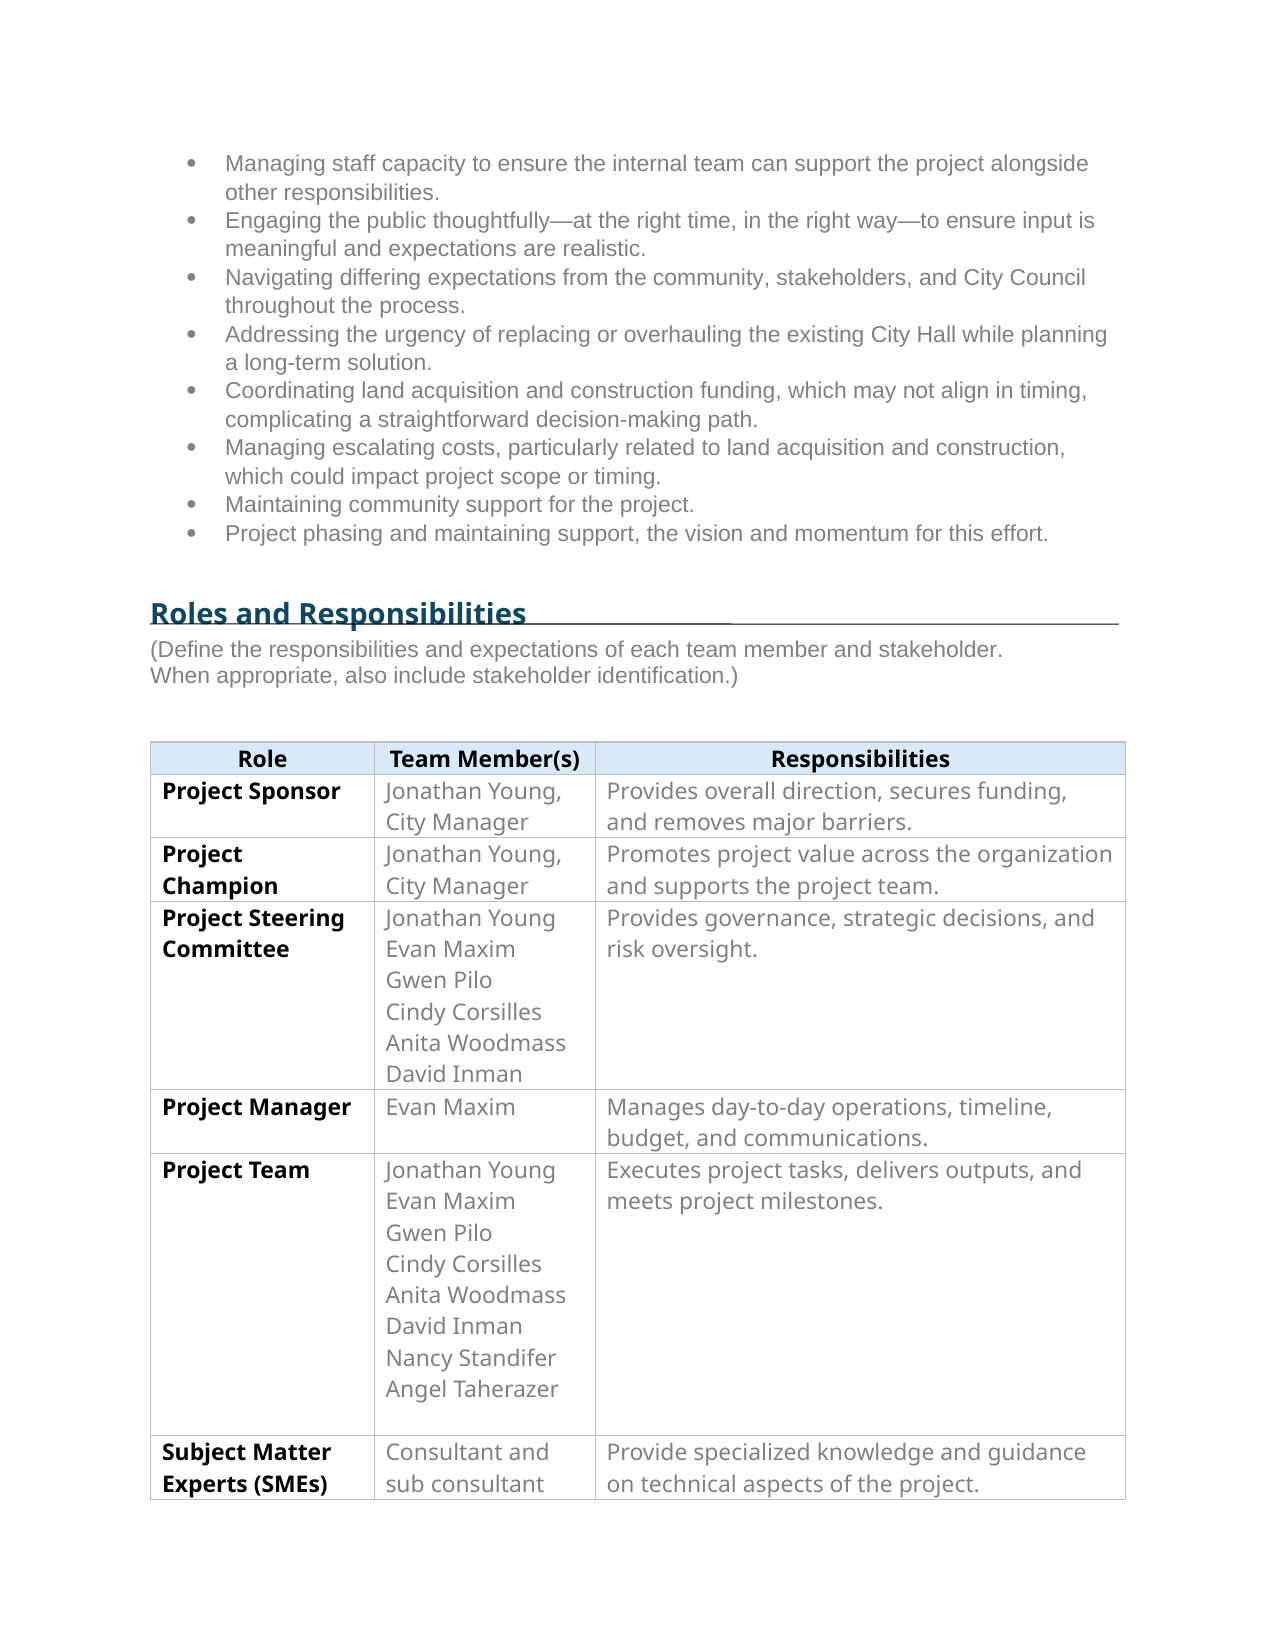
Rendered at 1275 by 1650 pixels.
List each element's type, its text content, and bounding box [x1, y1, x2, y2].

table_header Responsibilities [596, 743, 1125, 774]
table_header Team Member(s) [375, 743, 595, 774]
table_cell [375, 1436, 595, 1499]
table_cell Jonathan Young, City Manager [375, 775, 595, 837]
table_cell Provides overall direction, secures funding, and removes major barriers. [596, 775, 1125, 837]
list Navigating differing expectations from the community, stakeholders, and City Council throughout the process. [187, 264, 1125, 318]
table_cell Project Team [151, 1154, 374, 1435]
table_cell Project Sponsor [151, 775, 374, 837]
list Coordinating land acquisition and construction funding, which may not align in timing, complicating a straightforward decision-making path. [187, 377, 1125, 432]
table_cell Promotes project value across the organization and supports the project team. [596, 838, 1125, 901]
list Project phasing and maintaining support, the vision and momentum for this effort. [187, 520, 1125, 546]
table_header Role [151, 743, 374, 774]
subtitle Roles and Responsibilities [150, 593, 1125, 633]
list Addressing the urgency of replacing or overhauling the existing City Hall while planning a long-term solution. [187, 321, 1125, 375]
table_cell Project Steering Committee [151, 902, 374, 1089]
table_cell Project Champion [151, 838, 374, 901]
table_cell Provides governance, strategic decisions, and risk oversight. [596, 902, 1125, 1089]
table_cell Jonathan Young Evan Maxim Gwen Pilo Cindy Corsilles Anita Woodmass David Inman Nancy Standifer Angel Taherazer [375, 1154, 595, 1435]
table_cell Jonathan Young, City Manager [375, 838, 595, 901]
table_cell Manages day-to-day operations, timeline, budget, and communications. [596, 1090, 1125, 1153]
list Managing escalating costs, particularly related to land acquisition and construction, which could impact project scope or timing. [187, 434, 1125, 489]
list Engaging the public thoughtfully—at the right time, in the right way—to ensure input is meaningful and expectations are realistic. [187, 207, 1125, 262]
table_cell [596, 1436, 1125, 1499]
list Maintaining community support for the project. [187, 491, 1125, 518]
table_cell Evan Maxim [375, 1090, 595, 1153]
table_cell Executes project tasks, delivers outputs, and meets project milestones. [596, 1154, 1125, 1435]
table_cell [151, 1436, 374, 1499]
table_cell Project Manager [151, 1090, 374, 1153]
text (Define the responsibilities and expectations of each team member and stakeholder. When appropriate, also include stakeholder identification.) [150, 636, 1025, 689]
table_cell Jonathan Young Evan Maxim Gwen Pilo Cindy Corsilles Anita Woodmass David Inman [375, 902, 595, 1089]
list Managing staff capacity to ensure the internal team can support the project alongside other responsibilities. [187, 150, 1125, 205]
